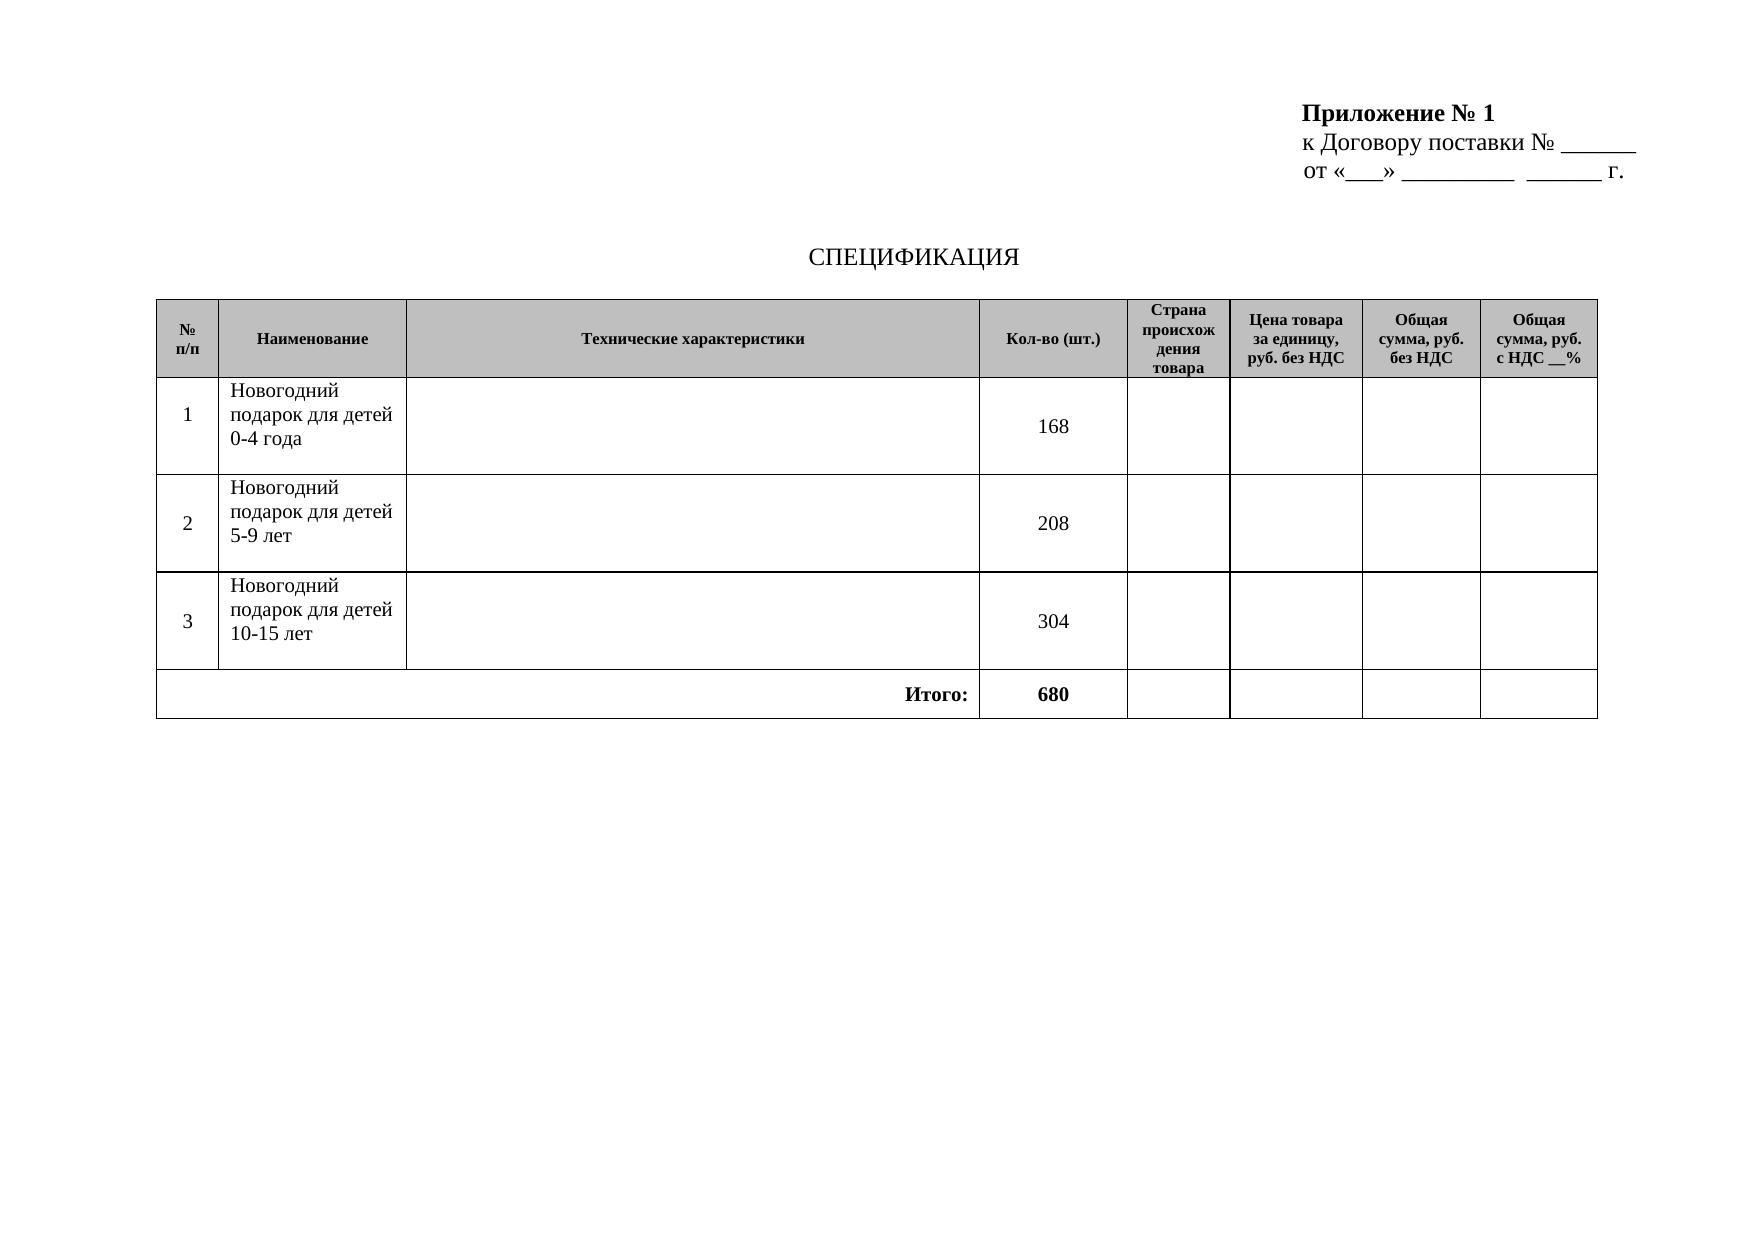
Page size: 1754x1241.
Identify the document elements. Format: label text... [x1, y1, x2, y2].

table_header Страна происхождения товара [1128, 300, 1229, 377]
table_cell [407, 378, 979, 474]
table_cell [1363, 670, 1480, 718]
table_cell Новогодний подарок для детей 0-4 года [219, 378, 406, 474]
text СПЕЦИФИКАЦИЯ [118, 242, 1636, 270]
table_header Кол-во (шт.) [980, 300, 1127, 377]
table_cell Новогодний подарок для детей 10-15 лет [219, 573, 406, 669]
table_cell [1128, 378, 1229, 474]
text от «___» _________ ______ г. [118, 155, 1636, 184]
table_cell [1128, 475, 1229, 571]
table_cell 1 [157, 378, 218, 474]
table_header Наименование [219, 300, 406, 377]
text к Договору поставки № ______ [118, 127, 1636, 155]
table_cell [1231, 475, 1362, 571]
table_cell 168 [980, 378, 1127, 474]
table_cell [1481, 378, 1597, 474]
table_cell [1481, 670, 1597, 718]
text Приложение № 1 [118, 98, 1636, 127]
table_cell [1231, 378, 1362, 474]
table_header Общая сумма, руб. без НДС [1363, 300, 1480, 377]
table_cell [1231, 670, 1362, 718]
table_cell 208 [980, 475, 1127, 571]
table_cell Итого: [157, 670, 979, 718]
table_cell 2 [157, 475, 218, 571]
table_cell 3 [157, 573, 218, 669]
table_header Технические характеристики [407, 300, 979, 377]
table_cell [407, 573, 979, 669]
table_header № п/п [157, 300, 218, 377]
table_cell [407, 475, 979, 571]
table_cell 680 [980, 670, 1127, 718]
table_cell [1363, 378, 1480, 474]
table_cell [1363, 573, 1480, 669]
table_cell Новогодний подарок для детей 5-9 лет [219, 475, 406, 571]
table_cell [1231, 573, 1362, 669]
table_cell [1481, 475, 1597, 571]
table_cell [1363, 475, 1480, 571]
table_header Общая сумма, руб. с НДС __% [1481, 300, 1597, 377]
table_cell [1128, 670, 1229, 718]
table_header Цена товара за единицу, руб. без НДС [1231, 300, 1362, 377]
table_cell [1128, 573, 1229, 669]
table_cell 304 [980, 573, 1127, 669]
table_cell [1481, 573, 1597, 669]
